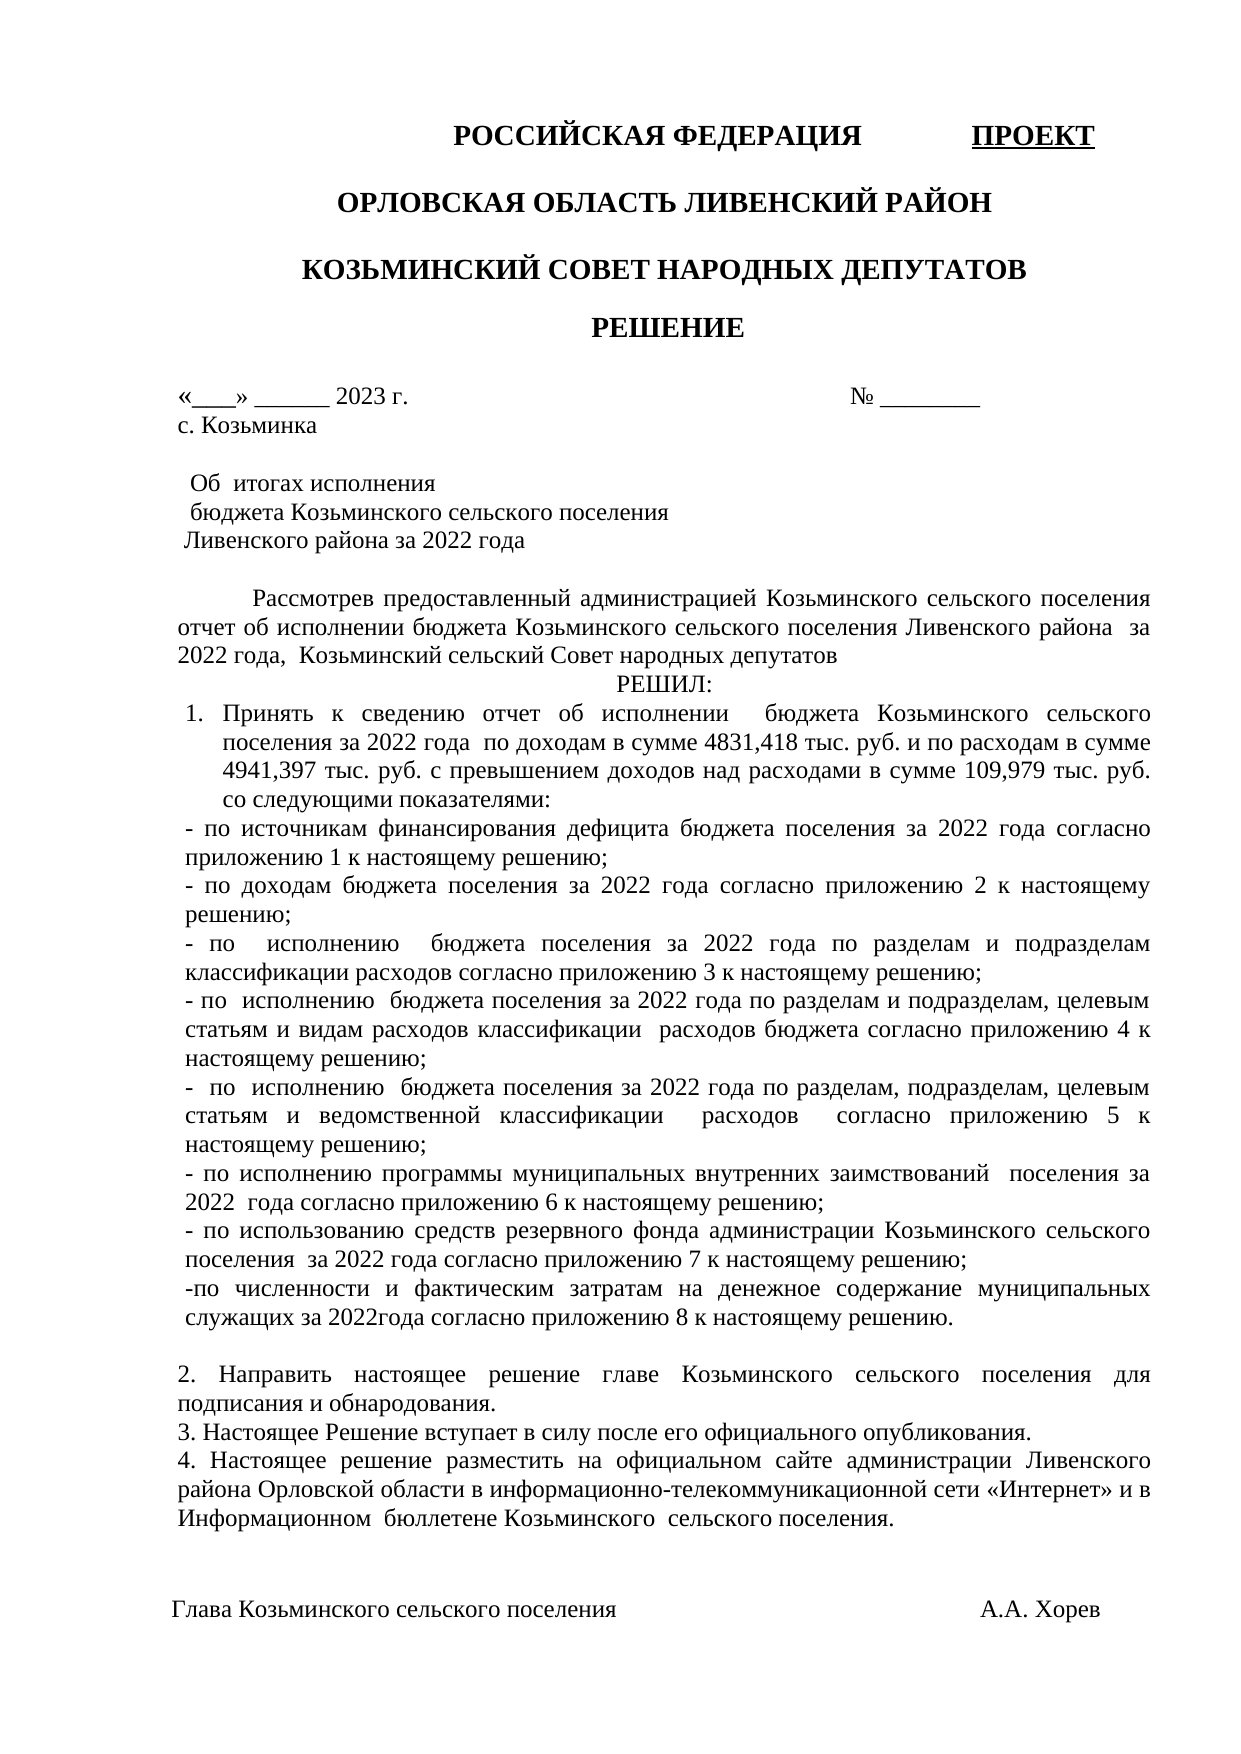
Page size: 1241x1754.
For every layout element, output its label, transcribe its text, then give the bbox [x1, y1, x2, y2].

text ОРЛОВСКАЯ ОБЛАСТЬ ЛИВЕНСКИЙ РАЙОН [177, 185, 1152, 219]
text РЕШЕНИЕ [177, 310, 1152, 343]
text - по исполнению бюджета поселения за 2022 года по разделам, подразделам, целевым статьям и ведомственной классификации расходов согласно приложению 5 к настоящему решению; [185, 1072, 1152, 1158]
text - по исполнению бюджета поселения за 2022 года по разделам и подразделам классификации расходов согласно приложению 3 к настоящему решению; [185, 928, 1152, 986]
text Глава Козьминского сельского поселения А.А. Хорев [83, 1594, 1152, 1623]
text с. Козьминка [177, 411, 1152, 439]
text - по доходам бюджета поселения за 2022 года согласно приложению 2 к настоящему решению; [185, 871, 1152, 928]
list Принять к сведению отчет об исполнении бюджета Козьминского сельского поселения за 2022 года по доходам в сумме 4831,418 тыс. руб. и по расходам в сумме 4941,397 тыс. руб. с превышением доходов над расходами в сумме 109,979 тыс. руб. со следующими показателями: [185, 698, 1152, 813]
text РОССИЙСКАЯ ФЕДЕРАЦИЯ ПРОЕКТ [177, 118, 1152, 152]
text - по исполнению бюджета поселения за 2022 года по разделам и подразделам, целевым статьям и видам расходов классификации расходов бюджета согласно приложению 4 к настоящему решению; [185, 986, 1152, 1072]
text -по численности и фактическим затратам на денежное содержание муниципальных служащих за 2022года согласно приложению 8 к настоящему решению. [185, 1273, 1152, 1331]
text 3. Настоящее Решение вступает в силу после его официального опубликования. [177, 1417, 1152, 1446]
text Ливенского района за 2022 года [177, 526, 1152, 554]
text «___» ______ 2023 г. № ________ [177, 377, 1152, 411]
text РЕШИЛ: [177, 669, 1152, 698]
text 4. Настоящее решение разместить на официальном сайте администрации Ливенского района Орловской области в информационно-телекоммуникационной сети «Интернет» и в Информационном бюллетене Козьминского сельского поселения. [177, 1446, 1152, 1532]
text Рассмотрев предоставленный администрацией Козьминского сельского поселения отчет об исполнении бюджета Козьминского сельского поселения Ливенского района за 2022 года, Козьминский сельский Совет народных депутатов [177, 583, 1152, 669]
text КОЗЬМИНСКИЙ СОВЕТ НАРОДНЫХ ДЕПУТАТОВ [177, 252, 1152, 286]
text 2. Направить настоящее решение главе Козьминского сельского поселения для подписания и обнародования. [177, 1359, 1152, 1417]
text - по источникам финансирования дефицита бюджета поселения за 2022 года согласно приложению 1 к настоящему решению; [185, 813, 1152, 871]
text Об итогах исполнения бюджета Козьминского сельского поселения [177, 468, 1152, 526]
text - по использованию средств резервного фонда администрации Козьминского сельского поселения за 2022 года согласно приложению 7 к настоящему решению; [185, 1216, 1152, 1273]
text - по исполнению программы муниципальных внутренних заимствований поселения за 2022 года согласно приложению 6 к настоящему решению; [185, 1158, 1152, 1216]
